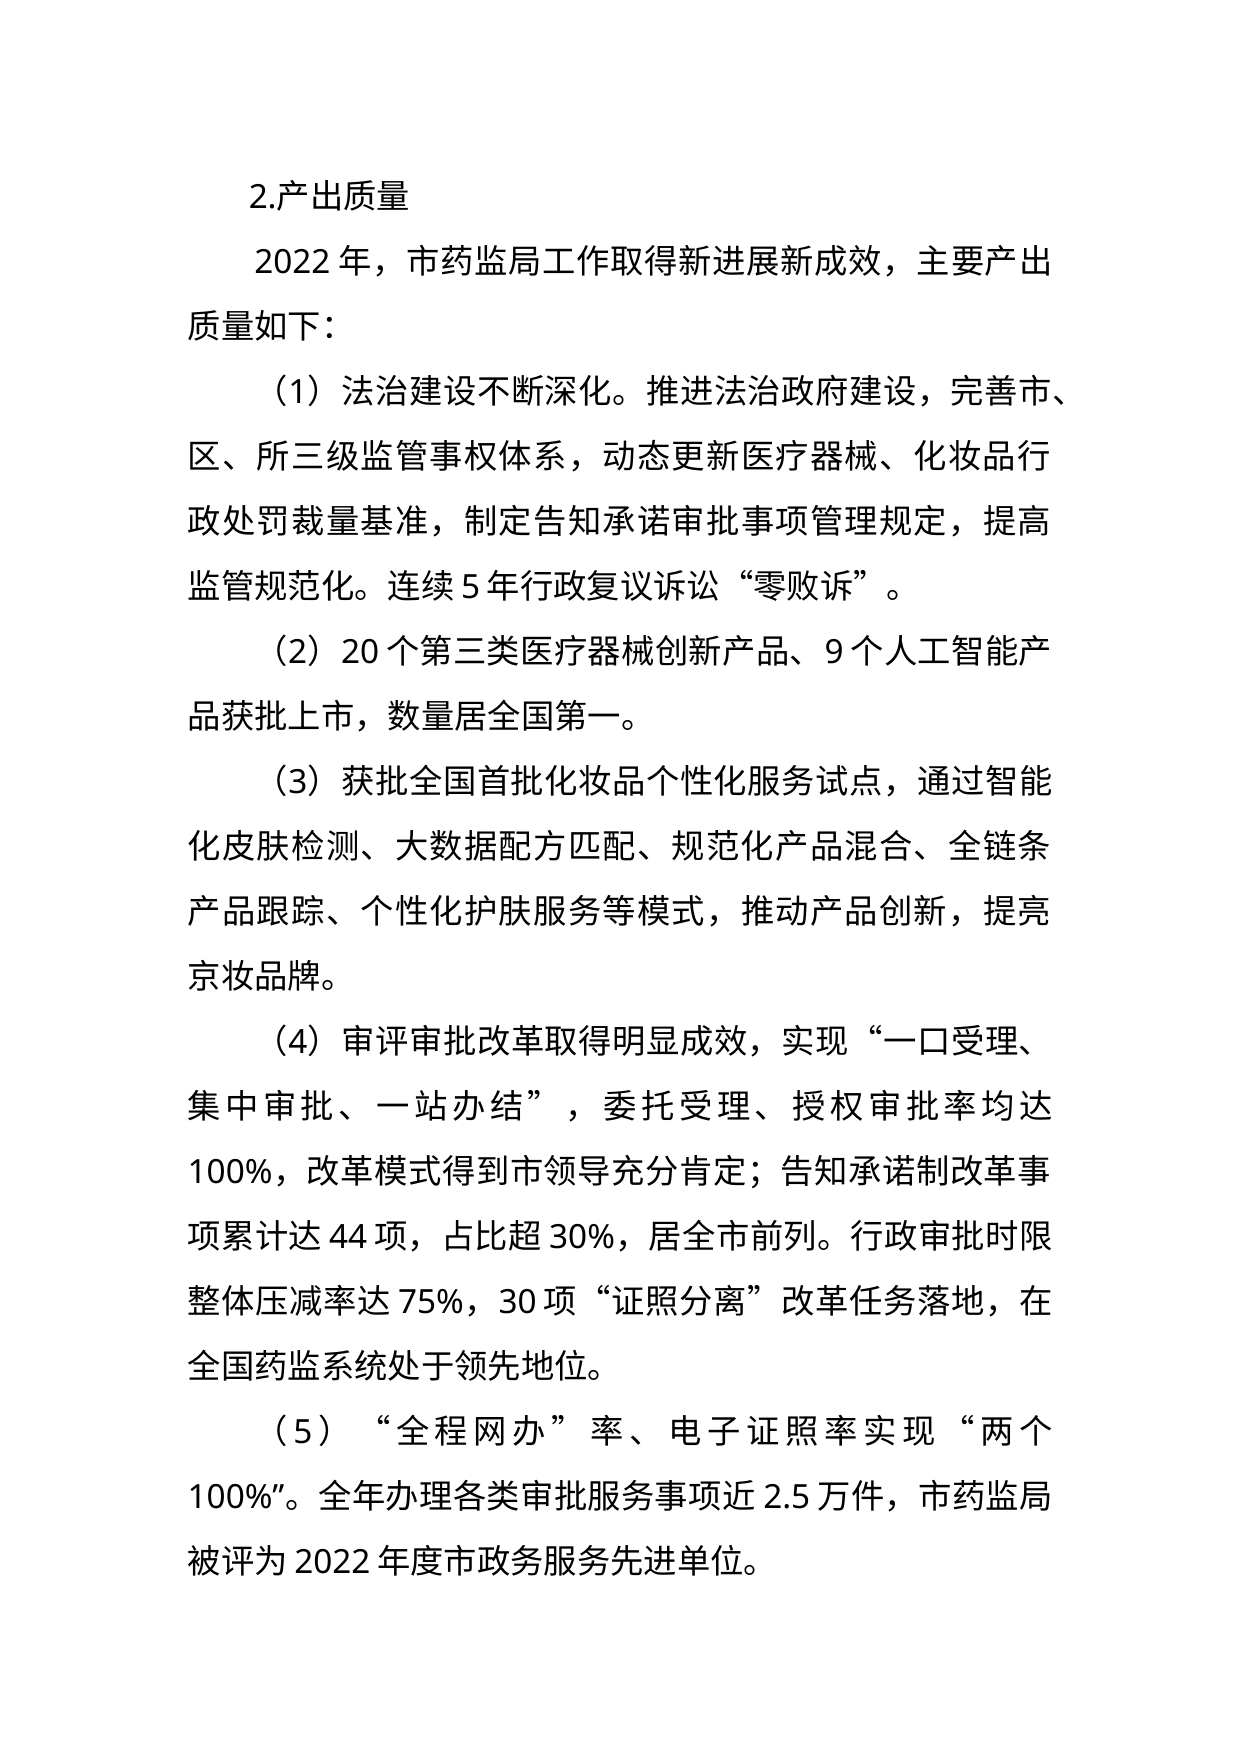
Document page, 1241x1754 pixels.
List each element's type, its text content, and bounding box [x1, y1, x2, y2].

text 2.产出质量 [198, 162, 1053, 227]
text （3）获批全国首批化妆品个性化服务试点，通过智能化皮肤检测、大数据配方匹配、规范化产品混合、全链条产品跟踪、个性化护肤服务等模式，推动产品创新，提亮京妆品牌。 [187, 747, 1053, 1007]
text （4）审评审批改革取得明显成效，实现“一口受理、集中审批、一站办结”，委托受理、授权审批率均达100%，改革模式得到市领导充分肯定；告知承诺制改革事项累计达44项，占比超30%，居全市前列。行政审批时限整体压减率达75%，30项“证照分离”改革任务落地，在全国药监系统处于领先地位。 [187, 1007, 1053, 1397]
text （1）法治建设不断深化。推进法治政府建设，完善市、区、所三级监管事权体系，动态更新医疗器械、化妆品行政处罚裁量基准，制定告知承诺审批事项管理规定，提高监管规范化。连续5年行政复议诉讼“零败诉”。 [187, 357, 1053, 617]
text （2）20个第三类医疗器械创新产品、9个人工智能产品获批上市，数量居全国第一。 [187, 617, 1053, 747]
text （5）“全程网办”率、电子证照率实现“两个100%”。全年办理各类审批服务事项近2.5万件，市药监局被评为2022年度市政务服务先进单位。 [187, 1397, 1053, 1592]
text 2022年，市药监局工作取得新进展新成效，主要产出质量如下： [187, 227, 1053, 357]
